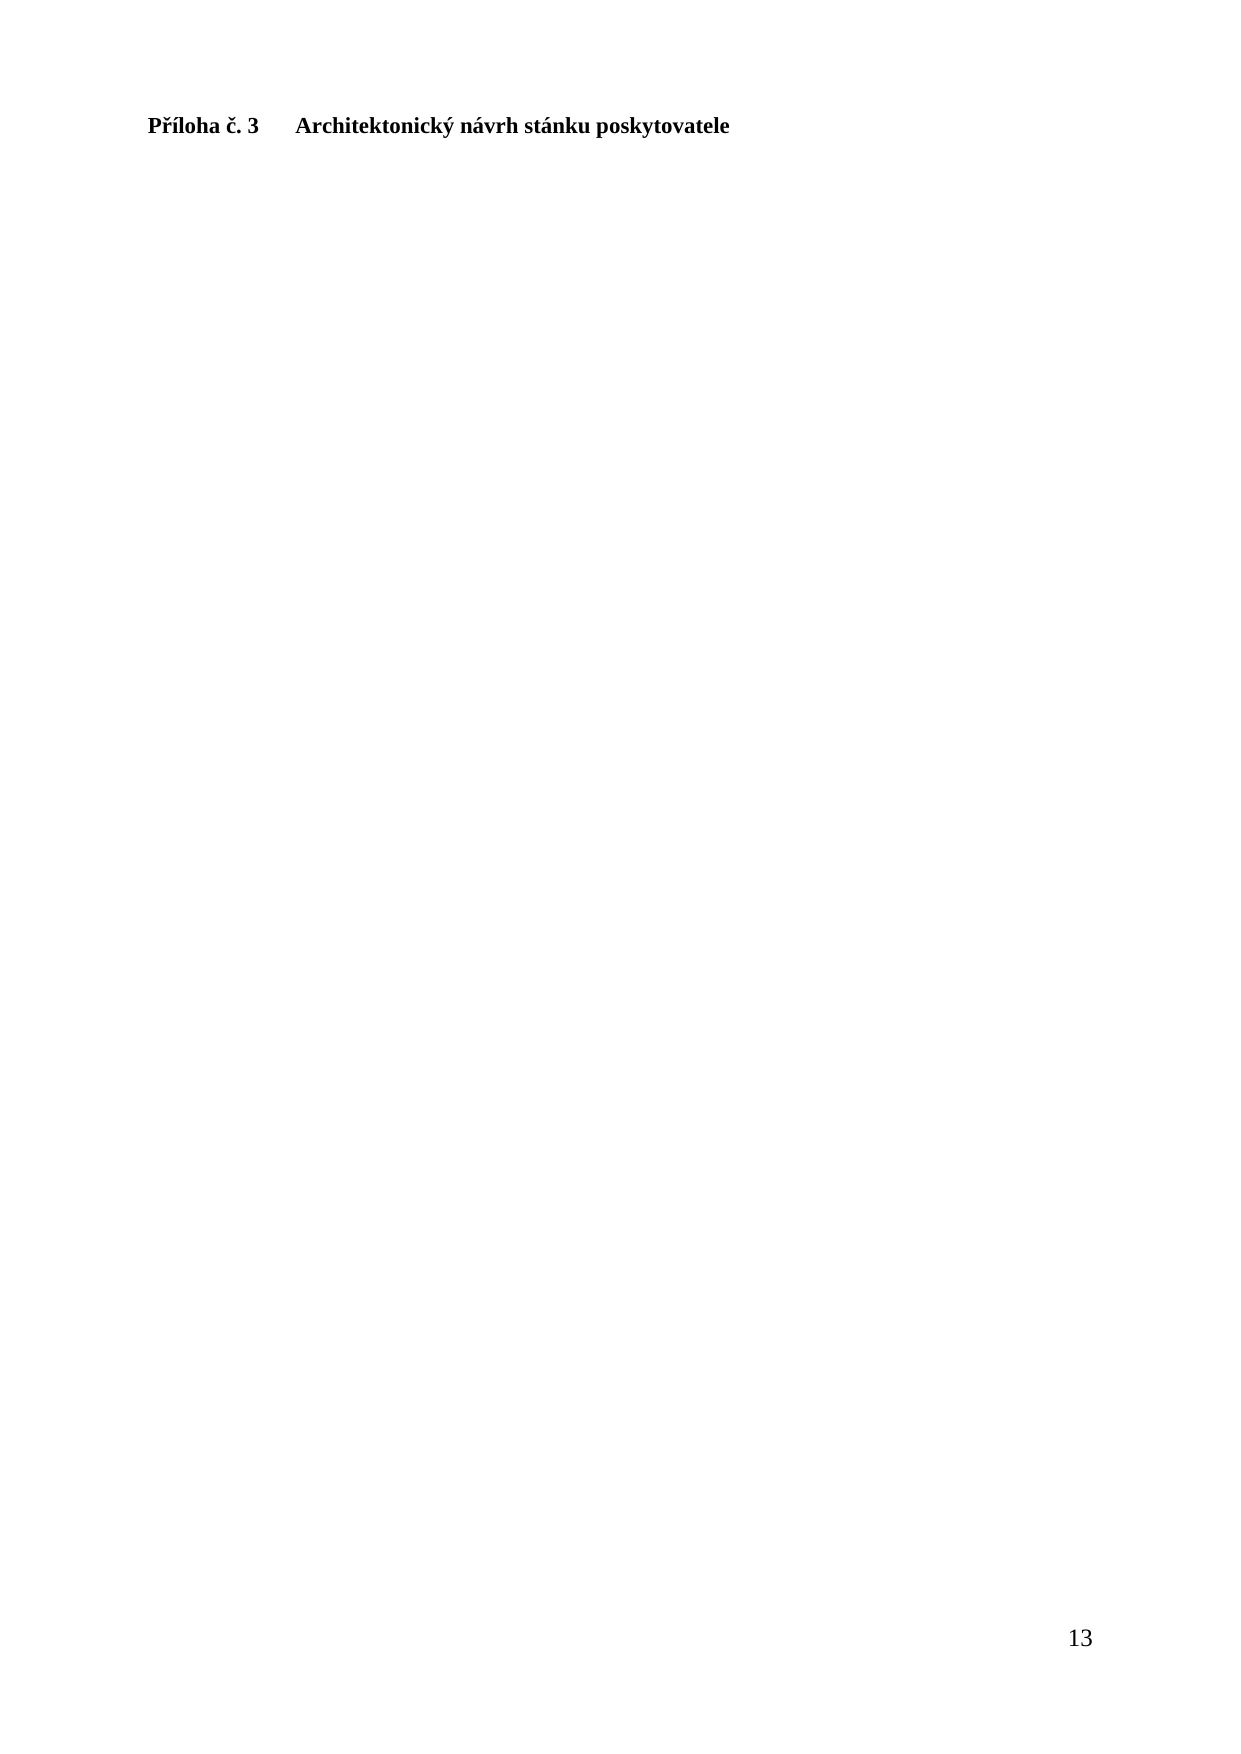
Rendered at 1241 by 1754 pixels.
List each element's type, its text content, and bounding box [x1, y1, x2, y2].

text Příloha č. 3 Architektonický návrh stánku poskytovatele [148, 112, 1092, 138]
